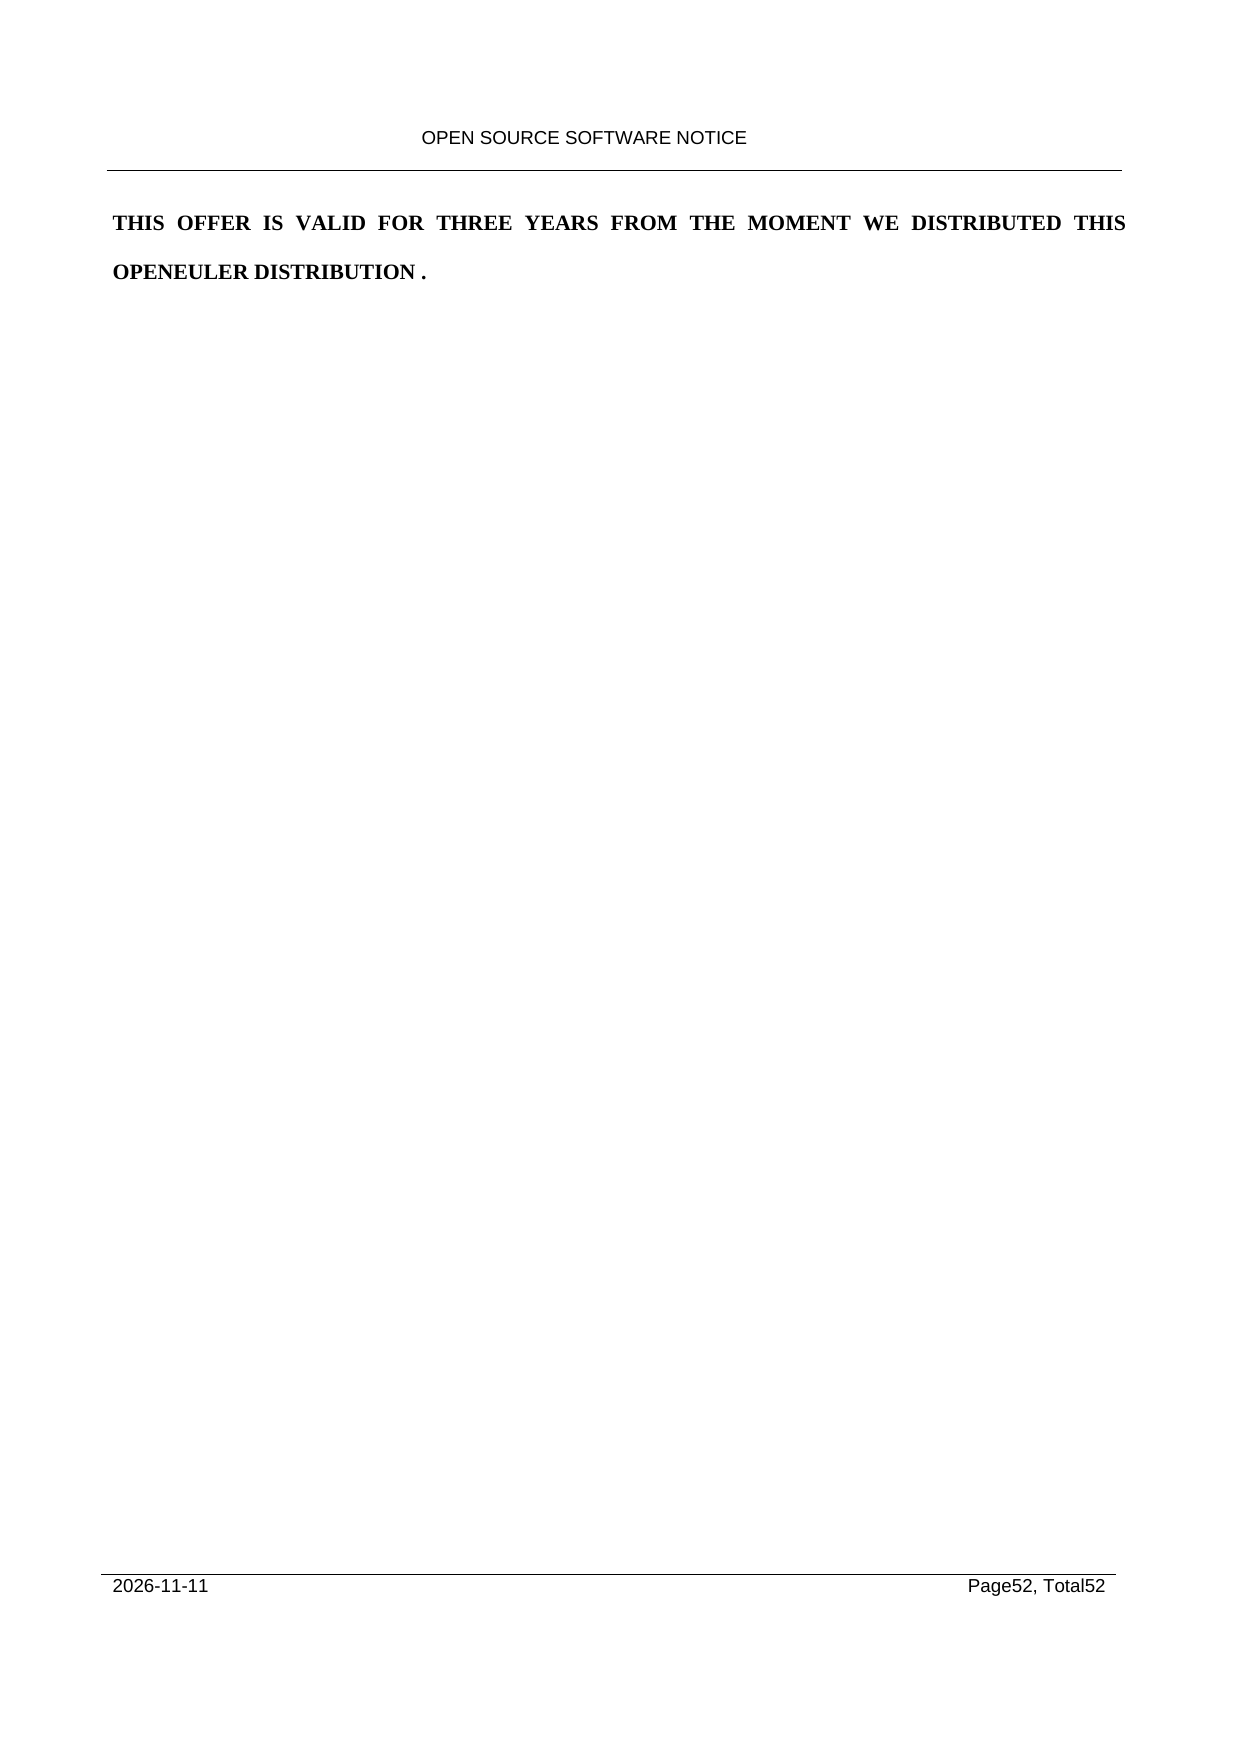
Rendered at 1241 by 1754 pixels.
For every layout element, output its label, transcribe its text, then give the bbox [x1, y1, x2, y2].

text THIS OFFER IS VALID FOR THREE YEARS FROM THE MOMENT WE DISTRIBUTED THIS OPENEULER DISTRIBUTION . [112, 206, 1128, 288]
